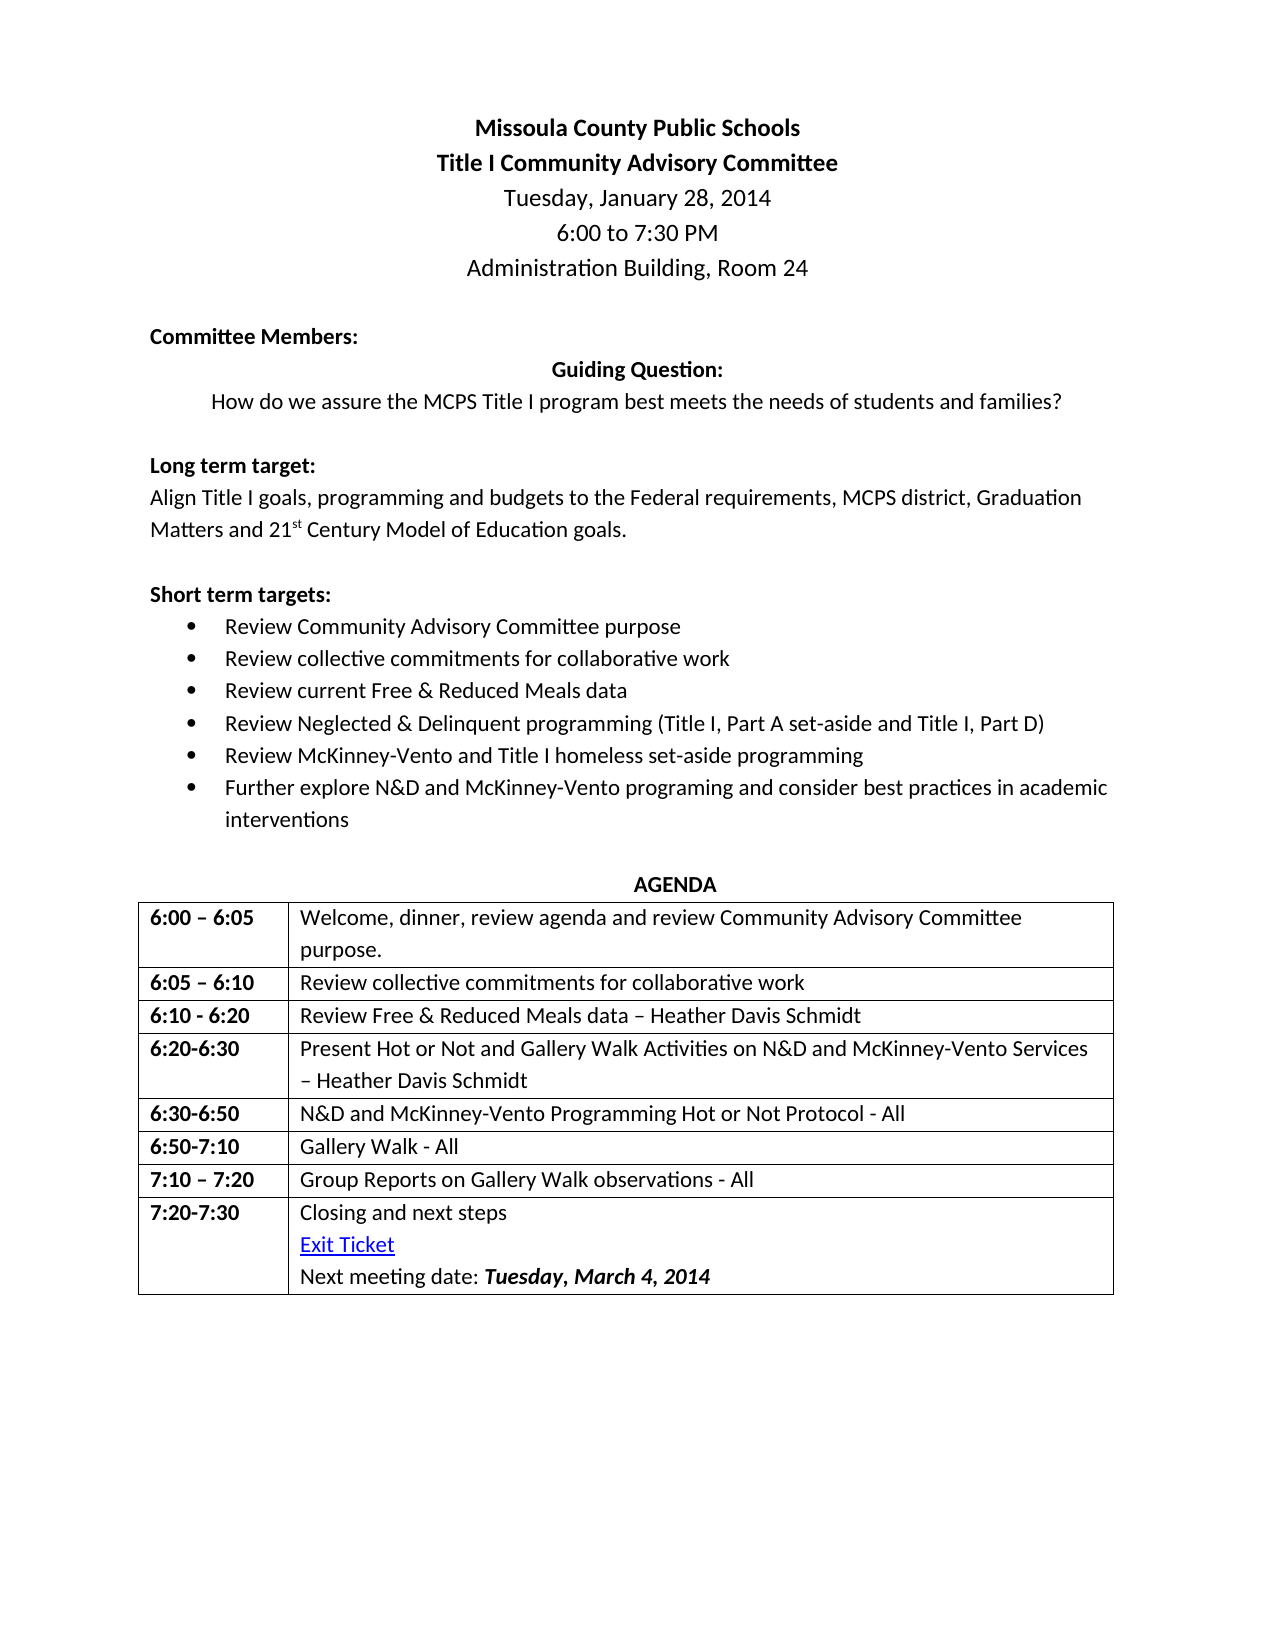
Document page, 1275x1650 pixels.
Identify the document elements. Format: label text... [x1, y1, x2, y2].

table_cell 7:10 – 7:20 [139, 1165, 288, 1197]
table_header 6:00 – 6:05 [139, 903, 288, 967]
text How do we assure the MCPS Title I program best meets the needs of students and families? [150, 387, 1125, 415]
table_cell 6:30-6:50 [139, 1099, 288, 1131]
list Further explore N&D and McKinney-Vento programing and consider best practices in academic interventions [187, 773, 1125, 833]
table_cell Present Hot or Not and Gallery Walk Activities on N&D and McKinney-Vento Services – Heather Davis Schmidt [289, 1034, 1113, 1098]
table_cell N&D and McKinney-Vento Programming Hot or Not Protocol - All [289, 1099, 1113, 1131]
list AGENDA [225, 870, 1125, 898]
list Review Community Advisory Committee purpose [187, 612, 1125, 640]
list Review collective commitments for collaborative work [187, 644, 1125, 672]
table_cell 7:20-7:30 [139, 1198, 288, 1294]
table_cell Review Free & Reduced Meals data – Heather Davis Schmidt [289, 1001, 1113, 1033]
table_cell Group Reports on Gallery Walk observations - All [289, 1165, 1113, 1197]
table_cell 6:10 - 6:20 [139, 1001, 288, 1033]
table_cell 6:20-6:30 [139, 1034, 288, 1098]
list Review Neglected & Delinquent programming (Title I, Part A set-aside and Title I, Part D) [187, 709, 1125, 737]
text Align Title I goals, programming and budgets to the Federal requirements, MCPS district, Graduation Matters and 21st Century Model of Education goals. [150, 483, 1125, 544]
table_cell Review collective commitments for collaborative work [289, 968, 1113, 1000]
table_cell 6:05 – 6:10 [139, 968, 288, 1000]
text Tuesday, January 28, 2014 [150, 182, 1125, 213]
text Long term target: [150, 451, 1125, 479]
list Review McKinney-Vento and Title I homeless set-aside programming [187, 741, 1125, 769]
table_cell Gallery Walk - All [289, 1132, 1113, 1164]
table_cell Closing and next steps Exit Ticket Next meeting date: Tuesday, March 4, 2014 [289, 1198, 1113, 1294]
text Committee Members: [150, 322, 1125, 351]
table_cell 6:50-7:10 [139, 1132, 288, 1164]
text Administration Building, Room 24 [150, 252, 1125, 283]
text Missoula County Public Schools [150, 112, 1125, 143]
text Short term targets: [150, 580, 1125, 608]
text Guiding Question: [150, 355, 1125, 383]
text Title I Community Advisory Committee [150, 147, 1125, 178]
table_header Welcome, dinner, review agenda and review Community Advisory Committee purpose. [289, 903, 1113, 967]
text 6:00 to 7:30 PM [150, 217, 1125, 248]
list Review current Free & Reduced Meals data [187, 677, 1125, 704]
